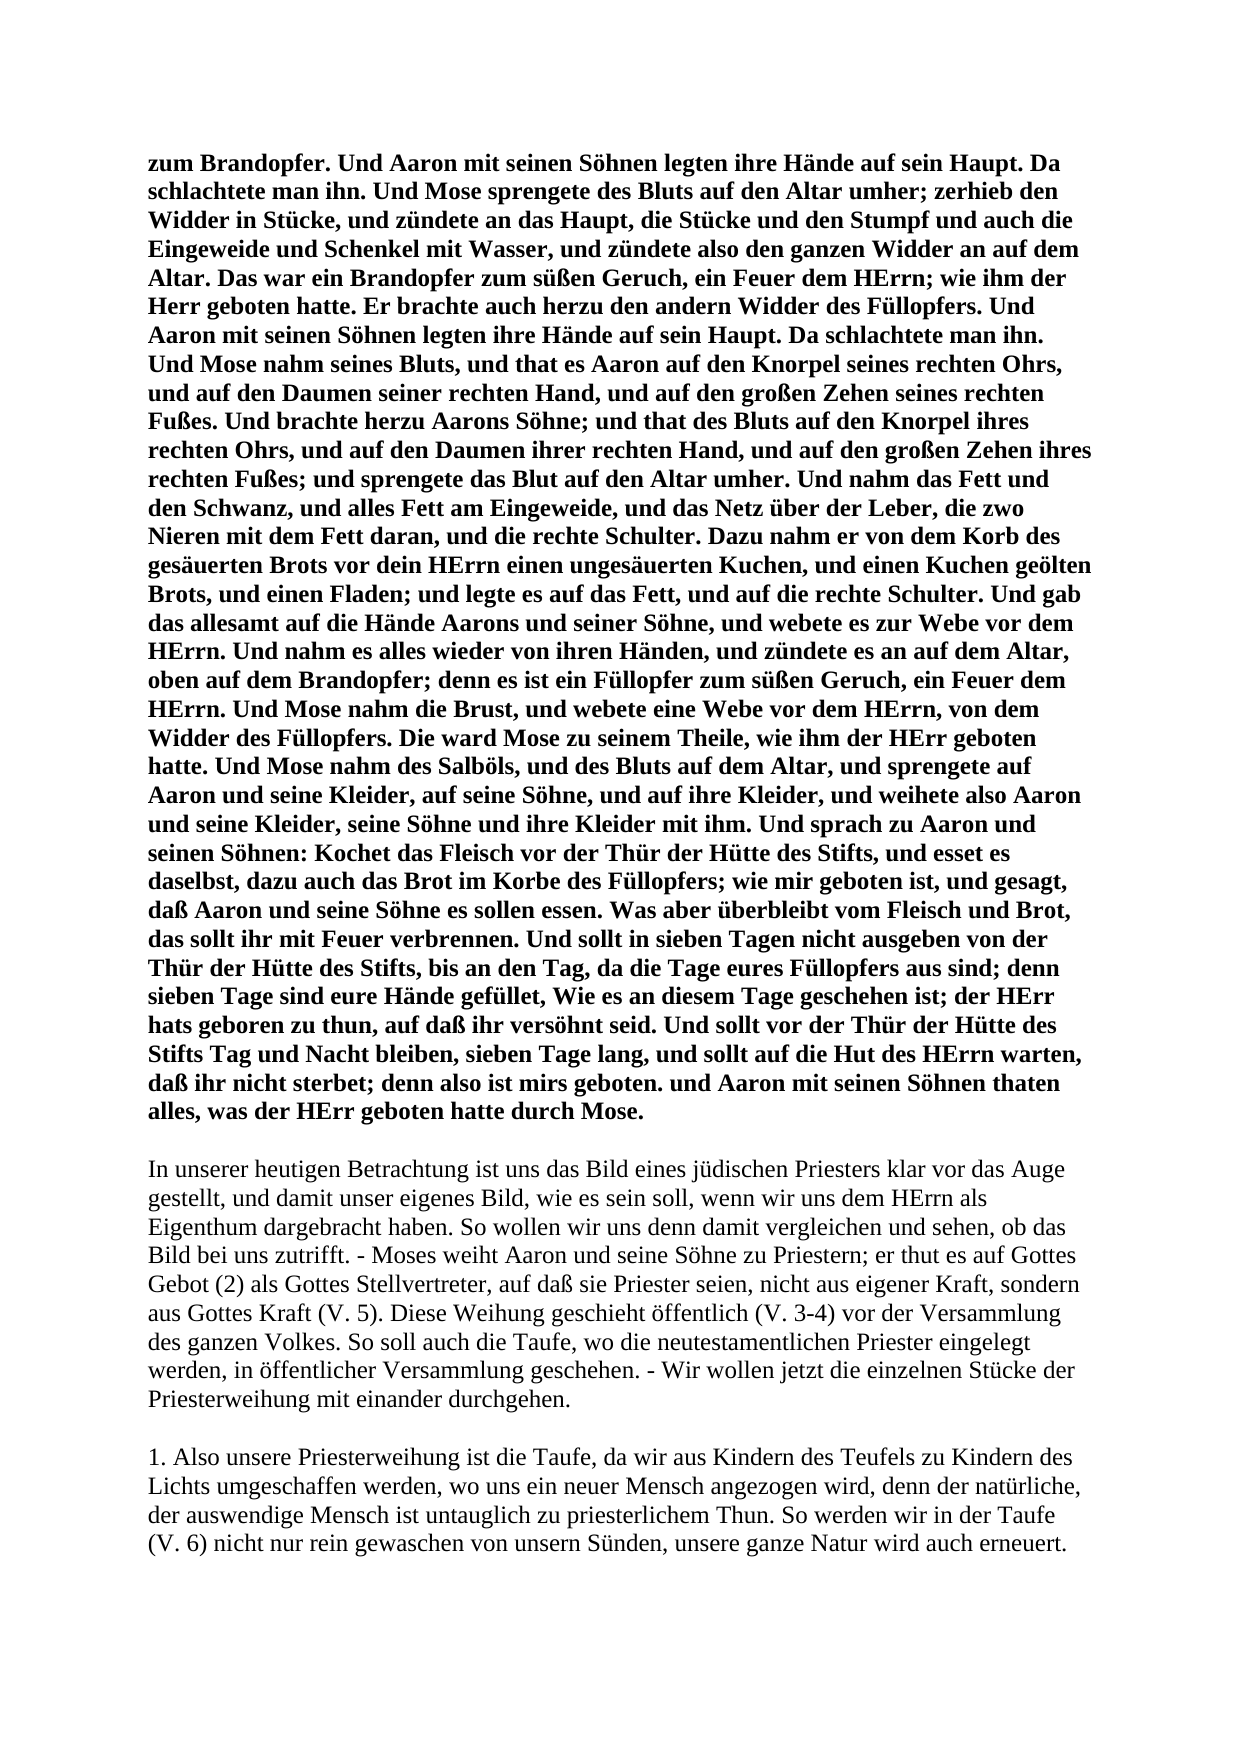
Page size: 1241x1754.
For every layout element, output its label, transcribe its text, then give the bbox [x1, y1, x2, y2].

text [148, 148, 1093, 1125]
text 1. Also unsere Priesterweihung ist die Taufe, da wir aus Kindern des Teufels zu Kindern des Lichts umgeschaffen werden, wo uns ein neuer Mensch angezogen wird, denn der natürliche, der auswendige Mensch ist untauglich zu priesterlichem Thun. So werden wir in der Taufe (V. 6) nicht nur rein gewaschen von unsern Sünden, unsere ganze Natur wird auch erneuert. [148, 1442, 1093, 1557]
text In unserer heutigen Betrachtung ist uns das Bild eines jüdischen Priesters klar vor das Auge gestellt, und damit unser eigenes Bild, wie es sein soll, wenn wir uns dem HErrn als Eigenthum dargebracht haben. So wollen wir uns denn damit vergleichen und sehen, ob das Bild bei uns zutrifft. - Moses weiht Aaron und seine Söhne zu Priestern; er thut es auf Gottes Gebot (2) als Gottes Stellvertreter, auf daß sie Priester seien, nicht aus eigener Kraft, sondern aus Gottes Kraft (V. 5). Diese Weihung geschieht öffentlich (V. 3-4) vor der Versammlung des ganzen Volkes. So soll auch die Taufe, wo die neutestamentlichen Priester eingelegt werden, in öffentlicher Versammlung geschehen. - Wir wollen jetzt die einzelnen Stücke der Priesterweihung mit einander durchgehen. [148, 1154, 1093, 1413]
